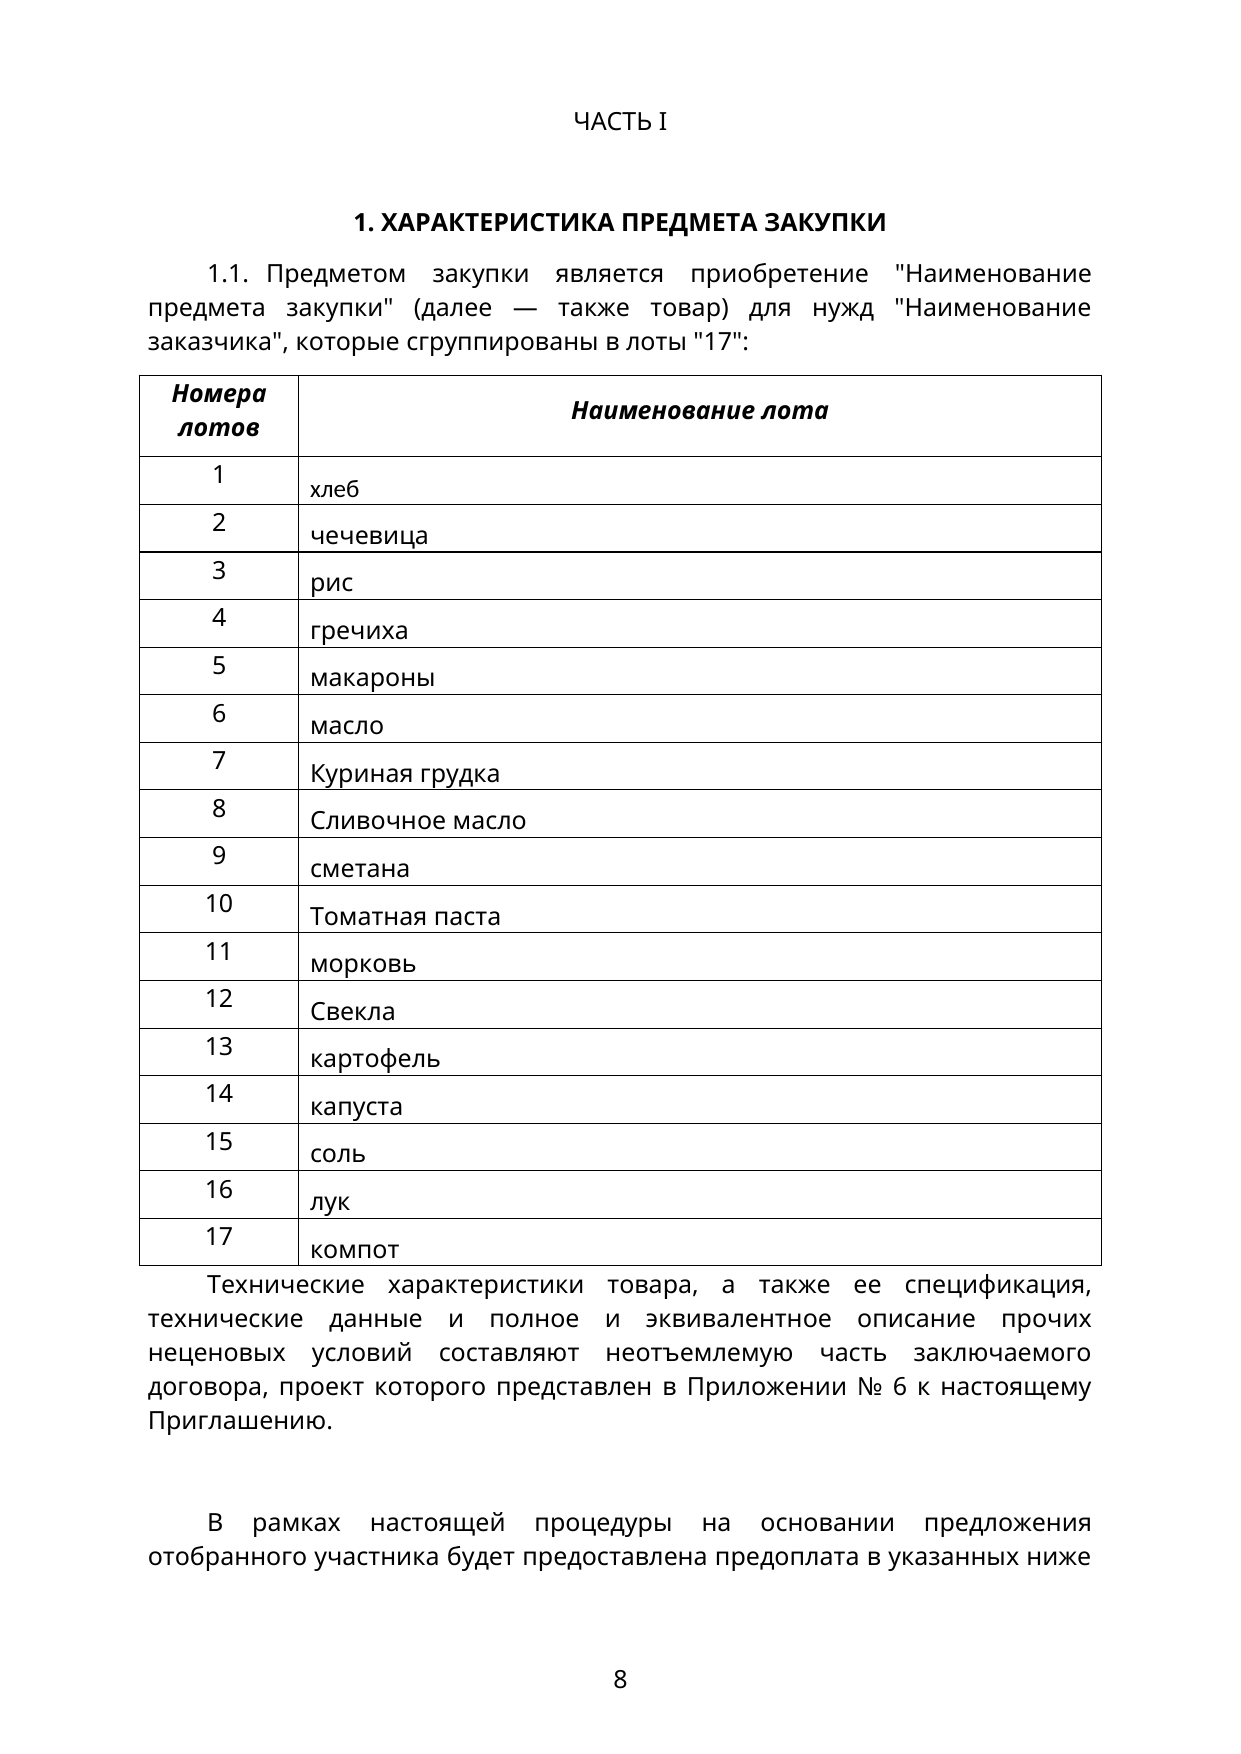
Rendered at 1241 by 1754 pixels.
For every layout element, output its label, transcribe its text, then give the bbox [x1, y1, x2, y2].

table_cell 1 [140, 457, 298, 504]
table_cell 13 [140, 1029, 298, 1075]
table_cell капуста [299, 1076, 1101, 1123]
table_cell Куриная грудка [299, 743, 1101, 789]
table_cell 8 [140, 790, 298, 837]
table_header Наименование лота [299, 376, 1101, 456]
table_cell 10 [140, 886, 298, 932]
table_cell масло [299, 695, 1101, 742]
table_cell соль [299, 1124, 1101, 1170]
table_cell 7 [140, 743, 298, 789]
table_cell Томатная паста [299, 886, 1101, 932]
table_cell сметана [299, 838, 1101, 884]
table_cell 14 [140, 1076, 298, 1123]
text ЧАСТЬ I [148, 103, 1092, 137]
table_header Номера лотов [140, 376, 298, 456]
table_cell 6 [140, 695, 298, 742]
table_cell 12 [140, 981, 298, 1027]
table_cell 5 [140, 648, 298, 694]
table_cell 17 [140, 1219, 298, 1265]
table_cell хлеб [299, 457, 1101, 504]
table_cell морковь [299, 933, 1101, 980]
table_cell чечевица [299, 505, 1101, 551]
table_cell Сливочное масло [299, 790, 1101, 837]
table_cell компот [299, 1219, 1101, 1265]
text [148, 1504, 1092, 1572]
table_cell рис [299, 553, 1101, 599]
subtitle 1.1. Предметом закупки является приобретение "Наименование предмета закупки" (далее — также товар) для нужд "Наименование заказчика", которые сгруппированы в лоты "17": [148, 256, 1092, 358]
table_cell картофель [299, 1029, 1101, 1075]
table_cell 4 [140, 600, 298, 647]
table_cell 9 [140, 838, 298, 884]
table_cell 15 [140, 1124, 298, 1170]
text Технические характеристики товара, а также ее спецификация, технические данные и полное и эквивалентное описание прочих неценовых условий составляют неотъемлемую часть заключаемого договора, проект которого представлен в Приложении № 6 к настоящему Приглашению. [148, 1266, 1092, 1437]
table_cell гречиха [299, 600, 1101, 647]
table_cell 11 [140, 933, 298, 980]
table_cell 3 [140, 553, 298, 599]
text 1. ХАРАКТЕРИСТИКА ПРЕДМЕТА ЗАКУПКИ [148, 205, 1092, 239]
table_cell 16 [140, 1171, 298, 1218]
table_cell 2 [140, 505, 298, 551]
table_cell лук [299, 1171, 1101, 1218]
table_cell Свекла [299, 981, 1101, 1027]
table_cell макароны [299, 648, 1101, 694]
